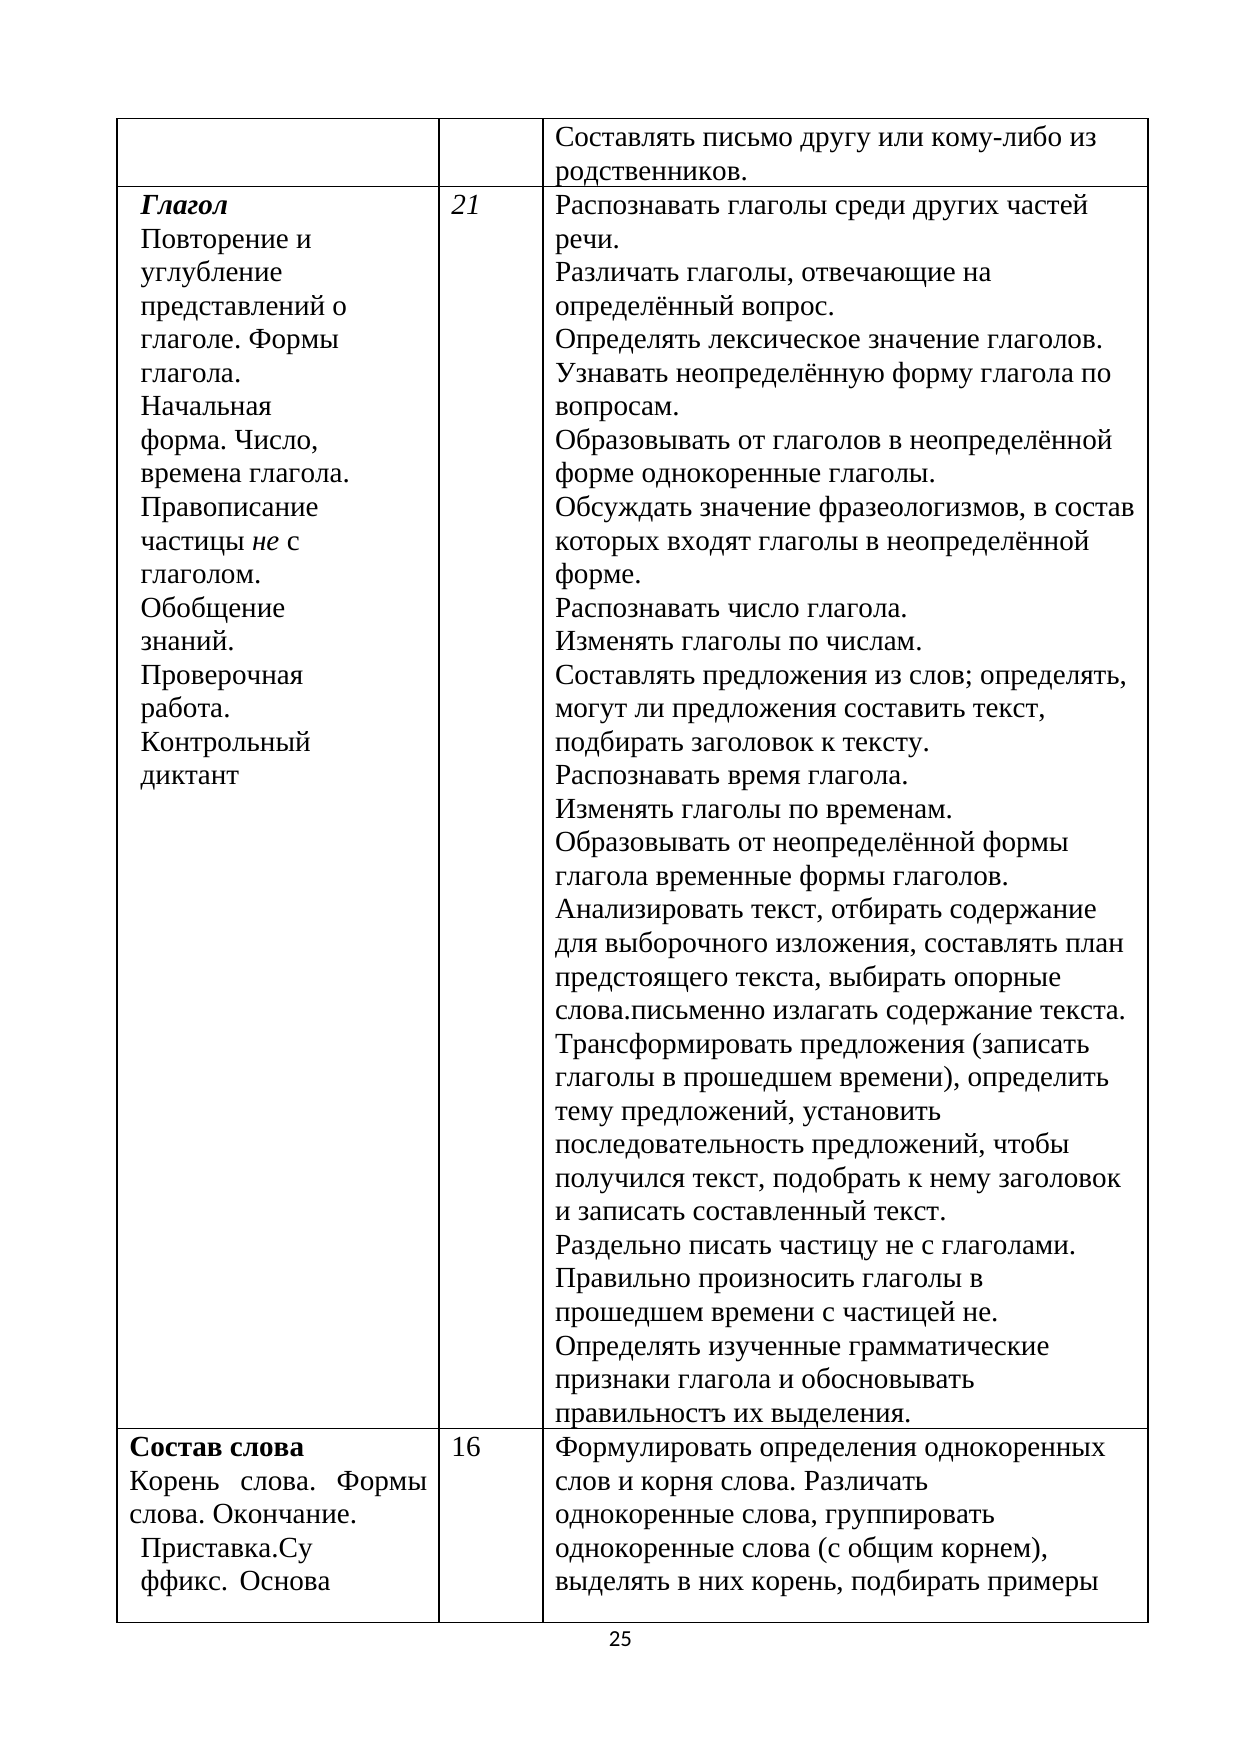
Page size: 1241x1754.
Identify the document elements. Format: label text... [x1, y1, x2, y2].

table_cell 5 [440, 119, 542, 186]
table_cell [118, 187, 438, 1428]
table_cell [118, 119, 438, 186]
table_cell Распознавать глаголы среди других частей речи. Различать глаголы, отвечающие на определённый вопрос. Определять лексическое значение глаголов. Узнавать неопределённую форму глагола по вопросам. Образовывать от глаголов в неопределённой форме однокоренные глаголы. Обсуждать значение фразеологизмов, в состав которых входят глаголы в неопределённой форме. Распознавать число глагола. Изменять глаголы по числам. Составлять предложения из слов; определять, могут ли предложения составить текст, подбирать заголовок к тексту. Распознавать время глагола. Изменять глаголы по временам. Образовывать от неопределённой формы глагола временные формы глаголов. Анализировать текст, отбирать содержание для выборочного изложения, составлять план предстоящего текста, выбирать опорные слова.письменно излагать содержание текста. Трансформировать предложения (записать глаголы в прошедшем времени), определить тему предложений, установить последовательность предложений, чтобы получился текст, подобрать к нему заголовок и записать составленный текст. Раздельно писать частицу не с глаголами. Правильно произносить глаголы в прошедшем времени с частицей не. Определять изученные грамматические признаки глагола и обосновывать правильностъ их выделения. [544, 187, 1147, 1428]
table_cell 16 [440, 1429, 542, 1622]
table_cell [118, 1429, 438, 1622]
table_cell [544, 1429, 1147, 1622]
table_cell 21 [440, 187, 542, 1428]
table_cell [544, 119, 1147, 186]
